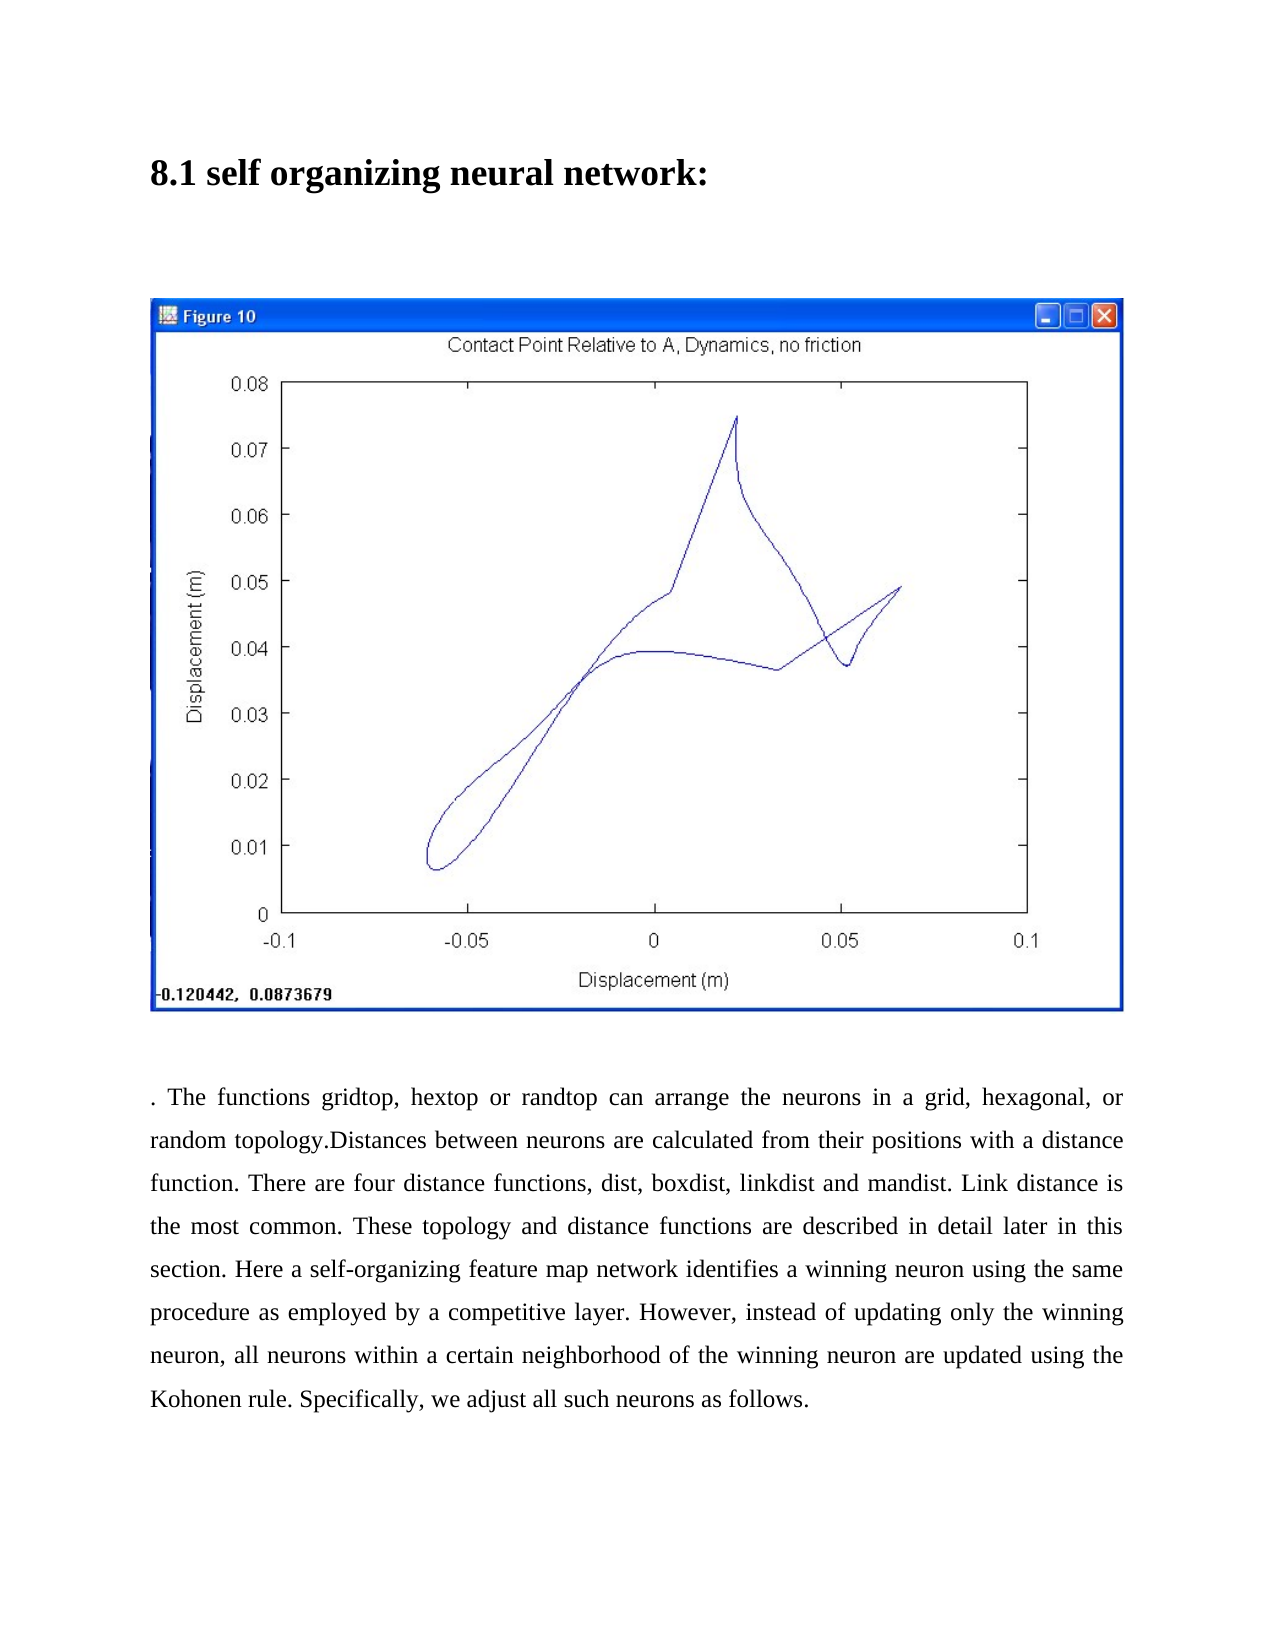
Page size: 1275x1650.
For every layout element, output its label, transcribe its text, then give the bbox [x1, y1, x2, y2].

text 8.1 self organizing neural network: [150, 150, 1125, 193]
text . The functions gridtop, hextop or randtop can arrange the neurons in a grid, hexagonal, or random topology.Distances between neurons are calculated from their positions with a distance function. There are four distance functions, dist, boxdist, linkdist and mandist. Link distance is the most common. These topology and distance functions are described in detail later in this section. Here a self-organizing feature map network identifies a winning neuron using the same procedure as employed by a competitive layer. However, instead of updating only the winning neuron, all neurons within a certain neighborhood of the winning neuron are updated using the Kohonen rule. Specifically, we adjust all such neurons as follows. [150, 1082, 1125, 1412]
picture [150, 298, 1125, 1014]
